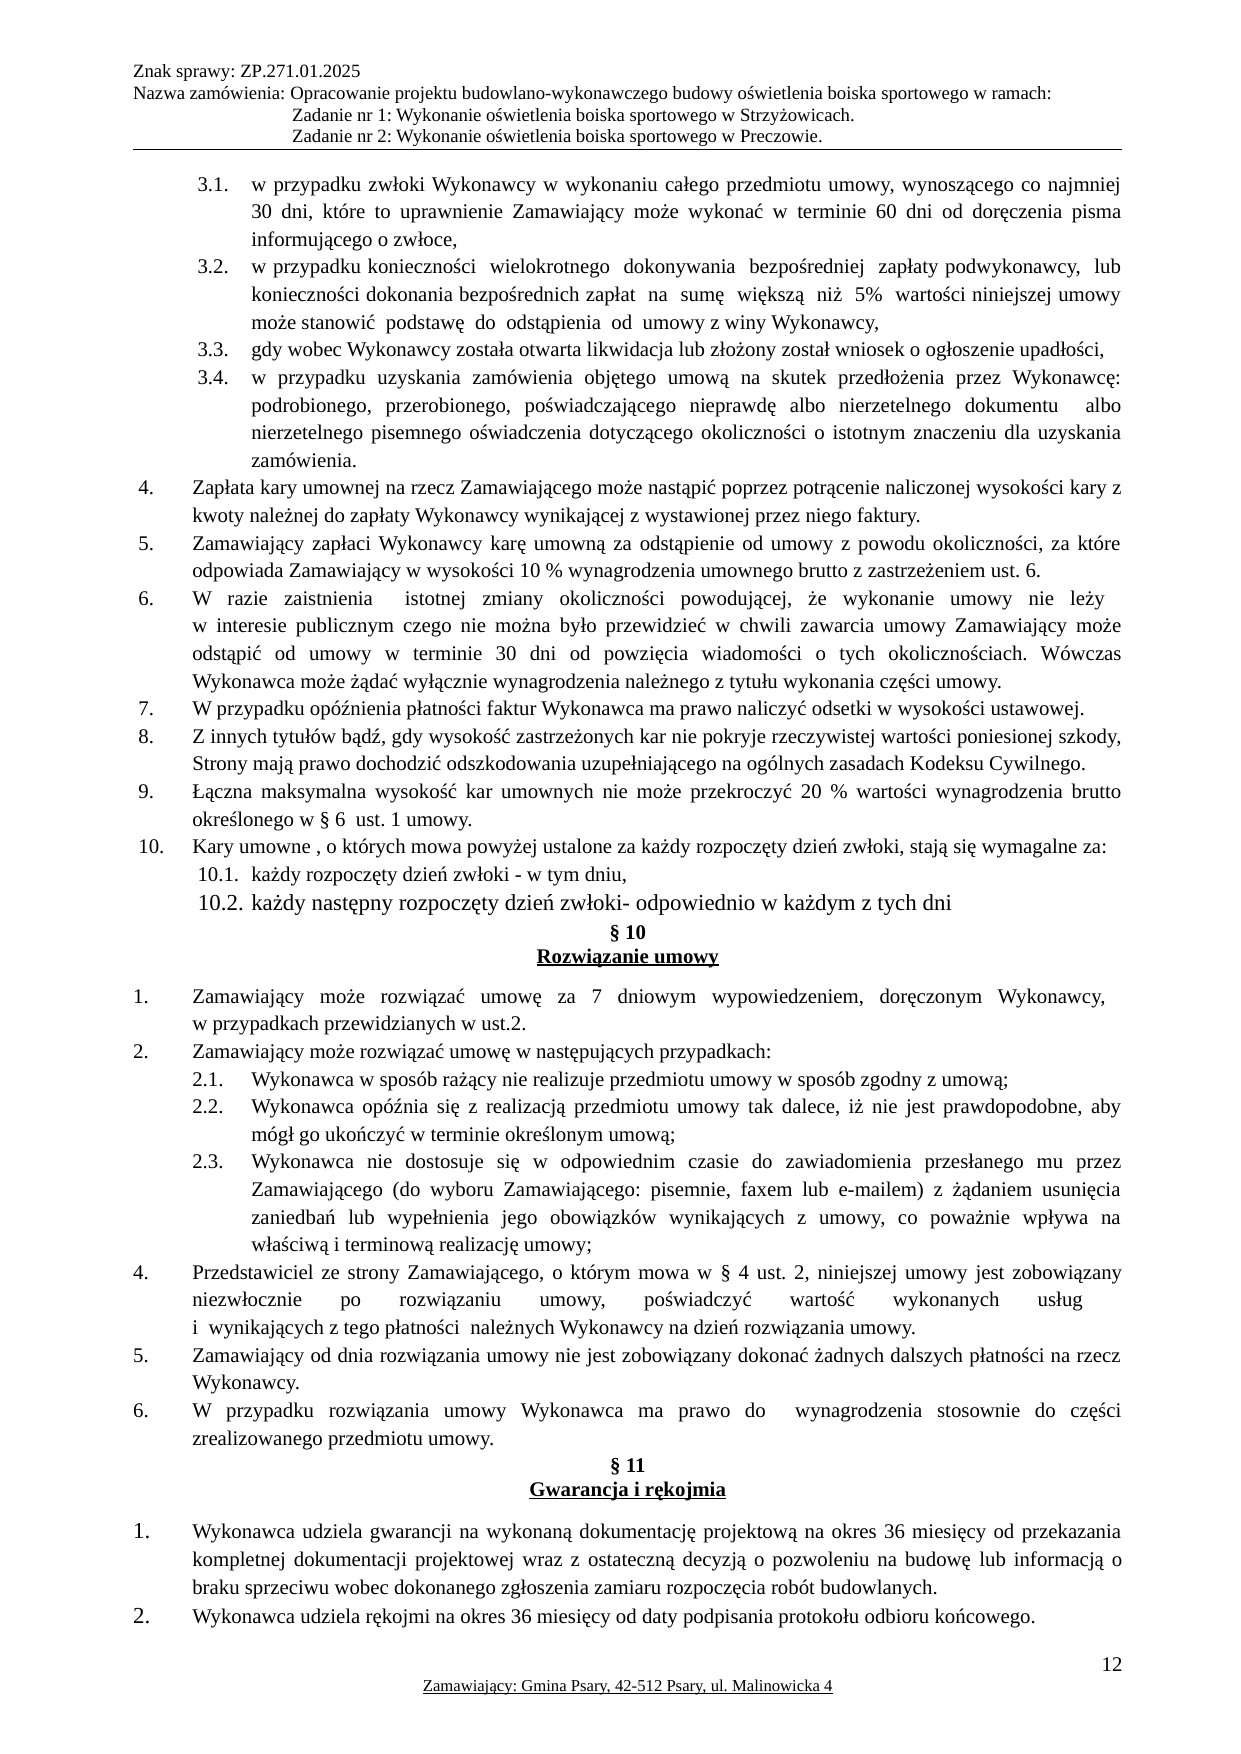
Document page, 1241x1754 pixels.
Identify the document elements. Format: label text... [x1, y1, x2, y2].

text § 10 [133, 919, 1122, 944]
text Rozwiązanie umowy [133, 944, 1122, 968]
list W przypadku opóźnienia płatności faktur Wykonawca ma prawo naliczyć odsetki w wysokości ustawowej. [133, 696, 1122, 720]
list Zamawiający od dnia rozwiązania umowy nie jest zobowiązany dokonać żadnych dalszych płatności na rzecz Wykonawcy. [133, 1343, 1122, 1394]
list Zamawiający zapłaci Wykonawcy karę umowną za odstąpienie od umowy z powodu okoliczności, za które odpowiada Zamawiający w wysokości 10 % wynagrodzenia umownego brutto z zastrzeżeniem ust. 6. [133, 531, 1122, 582]
list Wykonawca opóźnia się z realizacją przedmiotu umowy tak dalece, iż nie jest prawdopodobne, aby mógł go ukończyć w terminie określonym umową; [192, 1094, 1122, 1146]
list Zapłata kary umownej na rzecz Zamawiającego może nastąpić poprzez potrącenie naliczonej wysokości kary z kwoty należnej do zapłaty Wykonawcy wynikającej z wystawionej przez niego faktury. [133, 475, 1122, 527]
list każdy następny rozpoczęty dzień zwłoki- odpowiednio w każdym z tych dni [192, 889, 1122, 916]
list Łączna maksymalna wysokość kar umownych nie może przekroczyć 20 % wartości wynagrodzenia brutto określonego w § 6 ust. 1 umowy. [133, 779, 1122, 831]
list Wykonawca udziela gwarancji na wykonaną dokumentację projektową na okres 36 miesięcy od przekazania kompletnej dokumentacji projektowej wraz z ostateczną decyzją o pozwoleniu na budowę lub informacją o braku sprzeciwu wobec dokonanego zgłoszenia zamiaru rozpoczęcia robót budowlanych. [133, 1517, 1122, 1599]
list W razie zaistnienia istotnej zmiany okoliczności powodującej, że wykonanie umowy nie leży w interesie publicznym czego nie można było przewidzieć w chwili zawarcia umowy Zamawiający może odstąpić od umowy w terminie 30 dni od powzięcia wiadomości o tych okolicznościach. Wówczas Wykonawca może żądać wyłącznie wynagrodzenia należnego z tytułu wykonania części umowy. [133, 586, 1122, 693]
list Kary umowne , o których mowa powyżej ustalone za każdy rozpoczęty dzień zwłoki, stają się wymagalne za: [133, 834, 1122, 858]
list w przypadku uzyskania zamówienia objętego umową na skutek przedłożenia przez Wykonawcę: podrobionego, przerobionego, poświadczającego nieprawdę albo nierzetelnego dokumentu albo nierzetelnego pisemnego oświadczenia dotyczącego okoliczności o istotnym znaczeniu dla uzyskania zamówienia. [192, 365, 1122, 472]
list Wykonawca udziela rękojmi na okres 36 miesięcy od daty podpisania protokołu odbioru końcowego. [133, 1602, 1122, 1629]
list W przypadku rozwiązania umowy Wykonawca ma prawo do wynagrodzenia stosownie do części zrealizowanego przedmiotu umowy. [133, 1398, 1122, 1449]
list w przypadku zwłoki Wykonawcy w wykonaniu całego przedmiotu umowy, wynoszącego co najmniej 30 dni, które to uprawnienie Zamawiający może wykonać w terminie 60 dni od doręczenia pisma informującego o zwłoce, [192, 172, 1122, 251]
list w przypadku konieczności wielokrotnego dokonywania bezpośredniej zapłaty podwykonawcy, lub konieczności dokonania bezpośrednich zapłat na sumę większą niż 5% wartości niniejszej umowy może stanowić podstawę do odstąpienia od umowy z winy Wykonawcy, [192, 254, 1122, 334]
list Wykonawca nie dostosuje się w odpowiednim czasie do zawiadomienia przesłanego mu przez Zamawiającego (do wyboru Zamawiającego: pisemnie, faxem lub e-mailem) z żądaniem usunięcia zaniedbań lub wypełnienia jego obowiązków wynikających z umowy, co poważnie wpływa na właściwą i terminową realizację umowy; [192, 1149, 1122, 1256]
list Wykonawca w sposób rażący nie realizuje przedmiotu umowy w sposób zgodny z umową; [192, 1067, 1122, 1091]
list Zamawiający może rozwiązać umowę za 7 dniowym wypowiedzeniem, doręczonym Wykonawcy, w przypadkach przewidzianych w ust.2. [133, 984, 1122, 1035]
list Z innych tytułów bądź, gdy wysokość zastrzeżonych kar nie pokryje rzeczywistej wartości poniesionej szkody, Strony mają prawo dochodzić odszkodowania uzupełniającego na ogólnych zasadach Kodeksu Cywilnego. [133, 724, 1122, 775]
list gdy wobec Wykonawcy została otwarta likwidacja lub złożony został wniosek o ogłoszenie upadłości, [192, 337, 1122, 361]
list Zamawiający może rozwiązać umowę w następujących przypadkach: [133, 1039, 1122, 1063]
list Przedstawiciel ze strony Zamawiającego, o którym mowa w § 4 ust. 2, niniejszej umowy jest zobowiązany niezwłocznie po rozwiązaniu umowy, poświadczyć wartość wykonanych usług i wynikających z tego płatności należnych Wykonawcy na dzień rozwiązania umowy. [133, 1260, 1122, 1339]
list każdy rozpoczęty dzień zwłoki - w tym dniu, [192, 862, 1122, 886]
text Gwarancja i rękojmia [133, 1477, 1122, 1501]
text § 11 [133, 1453, 1122, 1477]
